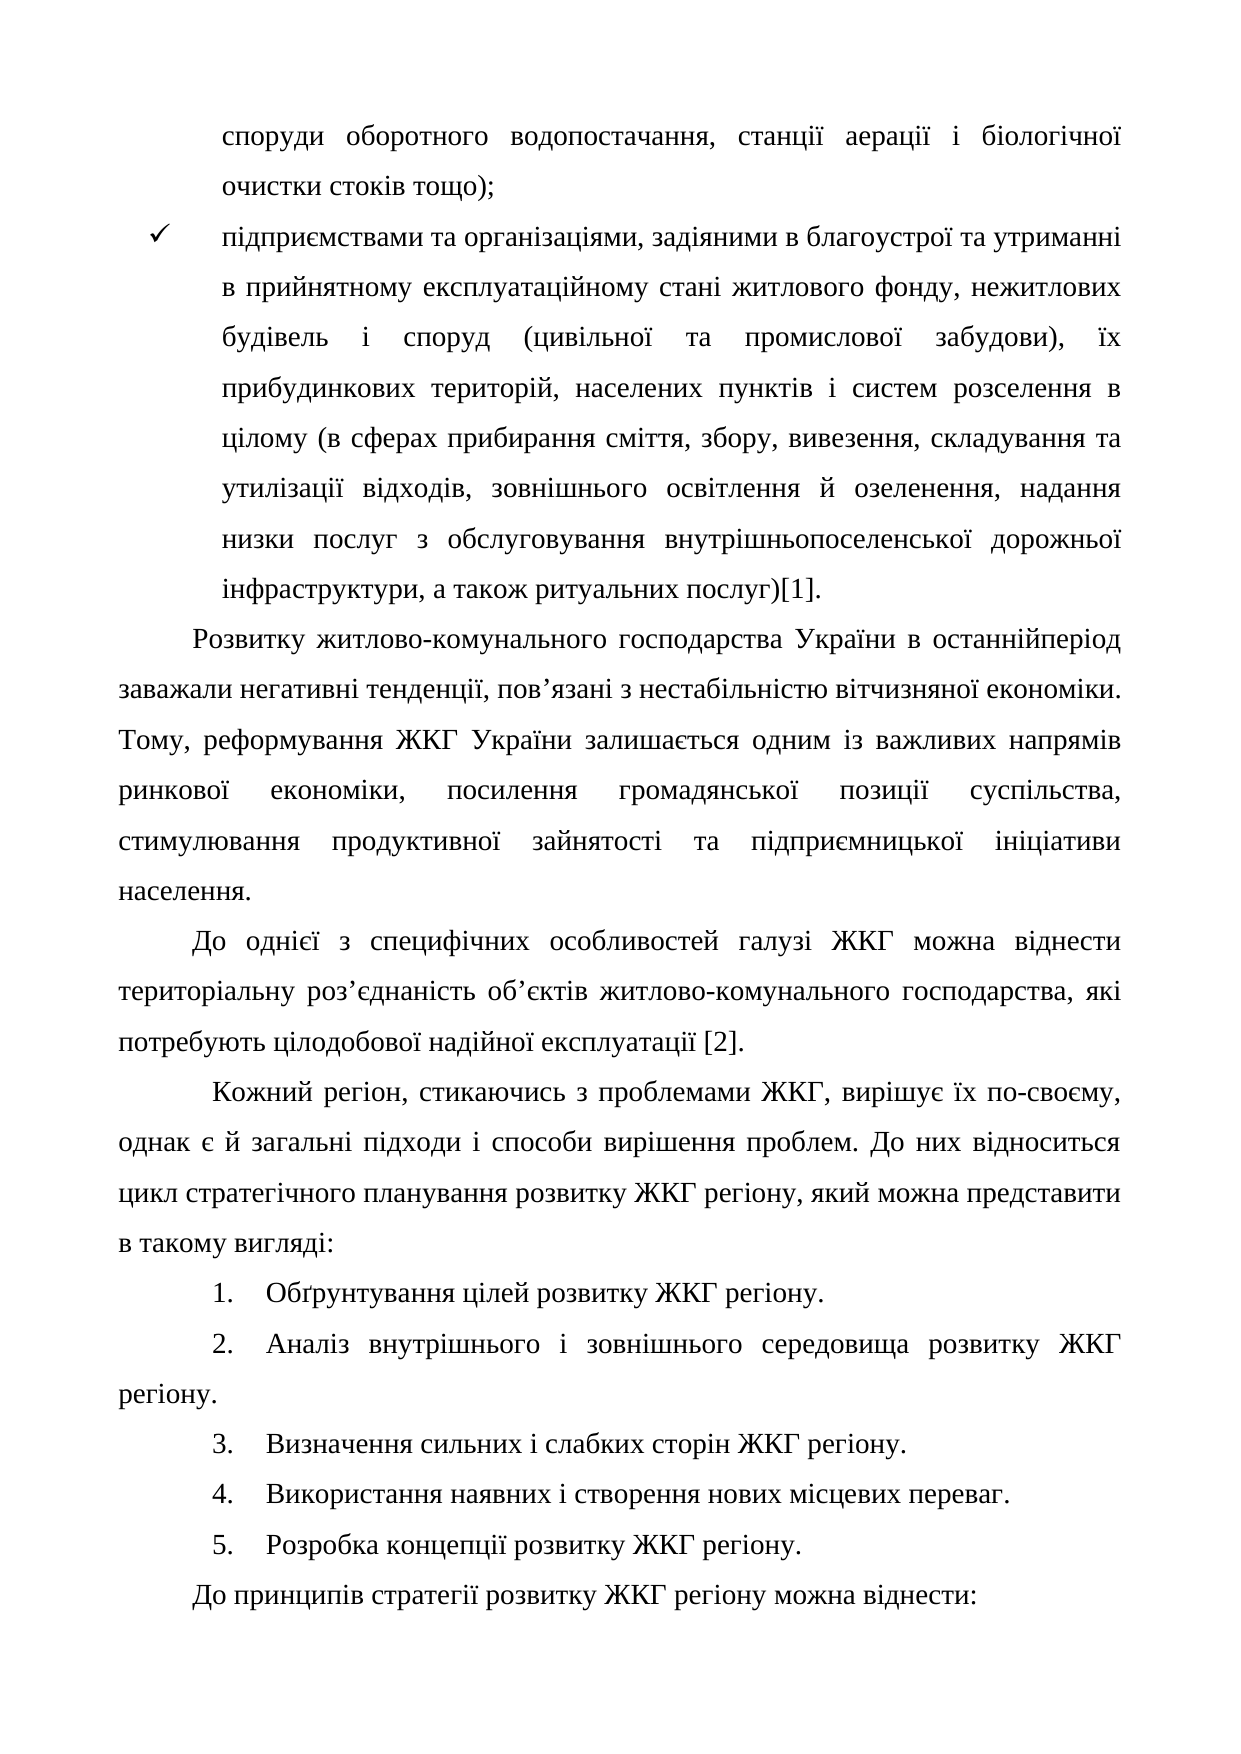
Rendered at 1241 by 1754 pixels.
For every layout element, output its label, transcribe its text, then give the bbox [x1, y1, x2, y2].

text До принципів стратегії розвитку ЖКГ регіону можна віднести: [118, 1577, 1122, 1611]
list Обґрунтування цілей розвитку ЖКГ регіону. [118, 1275, 1122, 1309]
list підприємствами та організаціями, задіяними в благоустрої та утриманні в прийнятному експлуатаційному стані житлового фонду, нежитлових будівель і споруд (цивільної та промислової забудови), їх прибудинкових територій, населених пунктів і систем розселення в цілому (в сферах прибирання сміття, збору, вивезення, складування та утилізації відходів, зовнішнього освітлення й озеленення, надання низки послуг з обслуговування внутрішньопоселенської дорожньої інфраструктури, а також ритуальних послуг)[1]. [148, 219, 1122, 604]
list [147, 118, 1122, 202]
list Використання наявних і створення нових місцевих переваг. [118, 1477, 1122, 1510]
text Розвитку житлово-комунального господарства України в останнійперіод заважали негативні тенденції, пов’язані з нестабільністю вітчизняної економіки. Тому, реформування ЖКГ України залишається одним із важливих напрямів ринкової економіки, посилення громадянської позиції суспільства, стимулювання продуктивної зайнятості та підприємницької ініціативи населення. [118, 621, 1122, 906]
list Розробка концепції розвитку ЖКГ регіону. [118, 1527, 1122, 1561]
text Кожний регіон, стикаючись з проблемами ЖКГ, вирішує їх по-своєму, однак є й загальні підходи і способи вирішення проблем. До них відноситься цикл стратегічного планування розвитку ЖКГ регіону, який можна представити в такому вигляді: [118, 1074, 1122, 1259]
text До однієї з специфічних особливостей галузі ЖКГ можна віднести територіальну роз’єднаність об’єктів житлово-комунального господарства, які потребують цілодобової надійної експлуатації [2]. [118, 923, 1122, 1057]
list Визначення сильних і слабких сторін ЖКГ регіону. [118, 1426, 1122, 1460]
list Аналіз внутрішнього і зовнішнього середовища розвитку ЖКГ регіону. [118, 1326, 1122, 1409]
